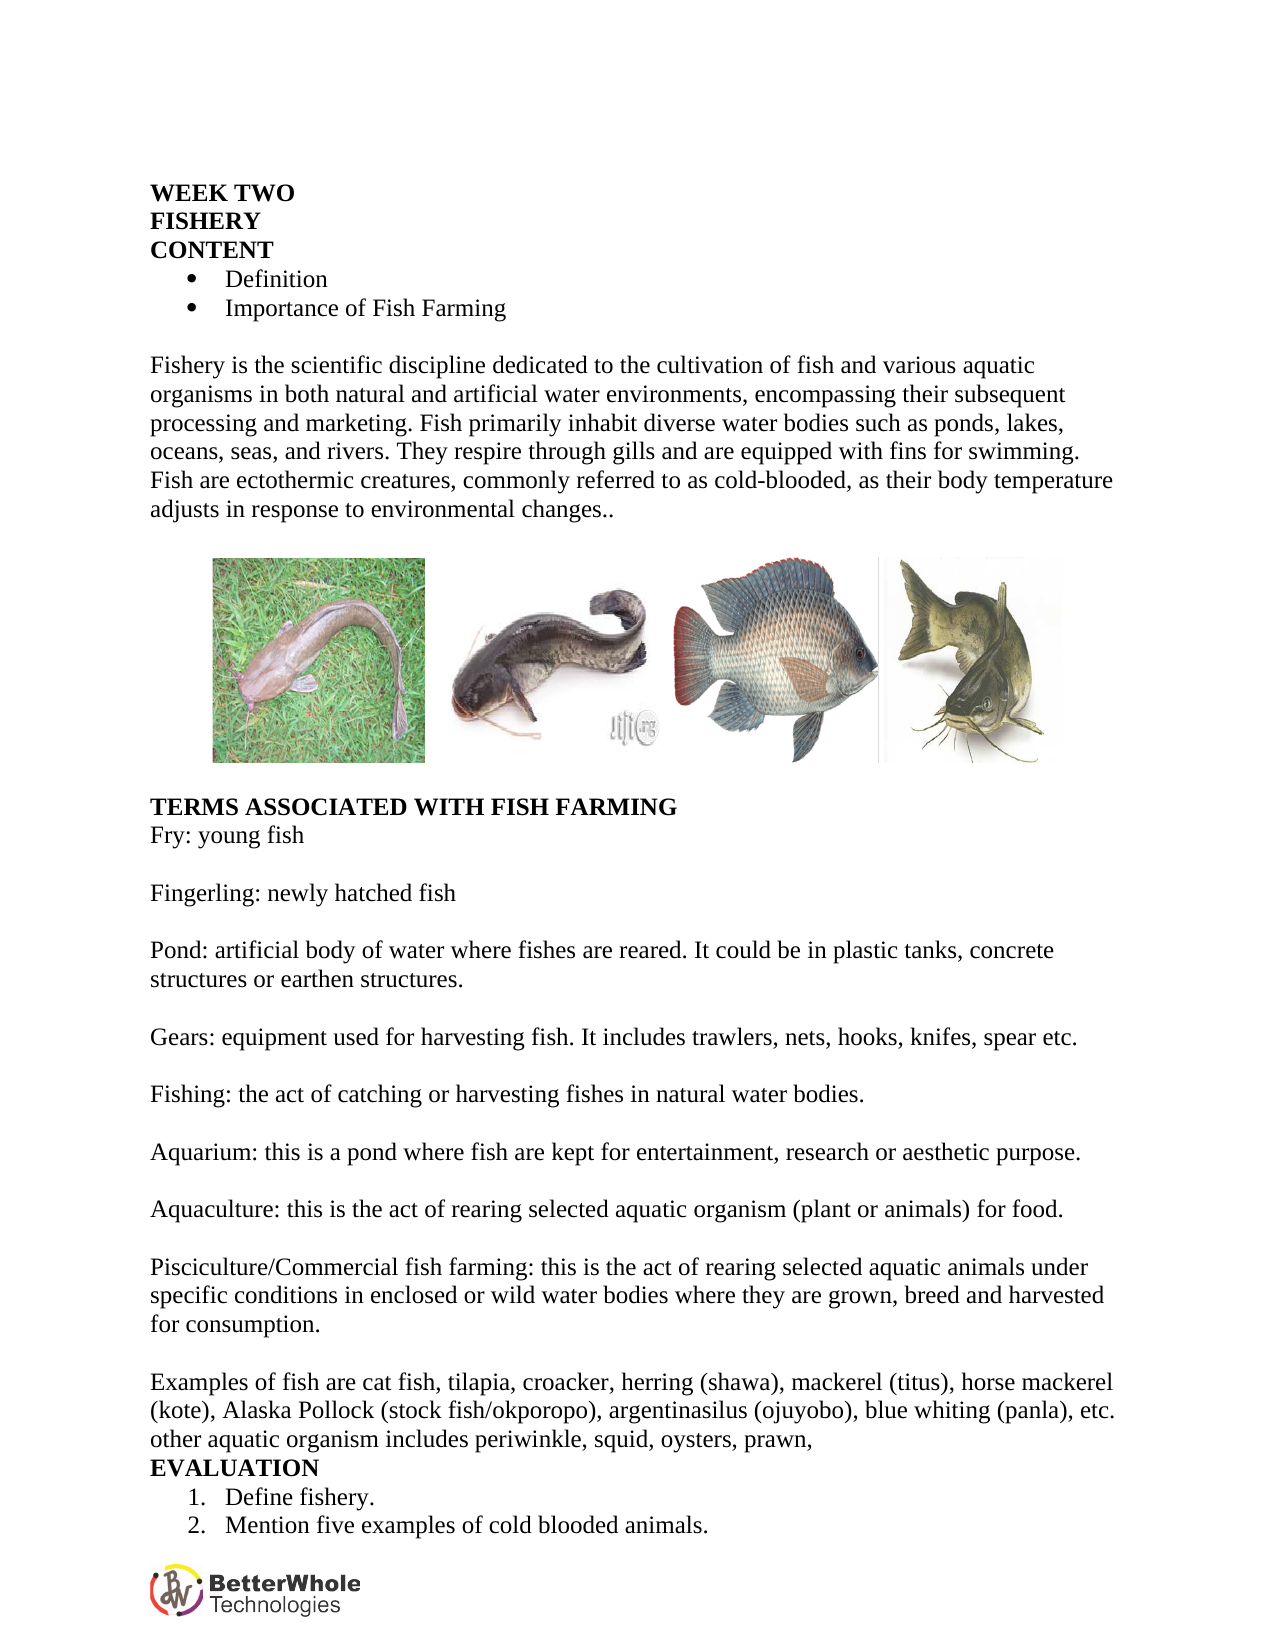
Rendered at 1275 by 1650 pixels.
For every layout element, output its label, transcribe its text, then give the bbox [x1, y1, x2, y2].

text FISHERY [150, 206, 1125, 235]
text Aquarium: this is a pond where fish are kept for entertainment, research or aesthetic purpose. [150, 1137, 1125, 1166]
list Mention five examples of cold blooded animals. [187, 1511, 1125, 1539]
text EVALUATION [150, 1453, 1125, 1482]
text Fishing: the act of catching or harvesting fishes in natural water bodies. [150, 1079, 1125, 1108]
text Pisciculture/Commercial fish farming: this is the act of rearing selected aquatic animals under specific conditions in enclosed or wild water bodies where they are grown, breed and harvested for consumption. [150, 1252, 1125, 1338]
list Define fishery. [187, 1482, 1125, 1511]
text Gears: equipment used for harvesting fish. It includes trawlers, nets, hooks, knifes, spear etc. [150, 1022, 1125, 1051]
list Importance of Fish Farming [187, 293, 1125, 321]
list Definition [187, 264, 1125, 293]
text CONTENT [150, 235, 1125, 264]
text Aquaculture: this is the act of rearing selected aquatic organism (plant or animals) for food. [150, 1194, 1125, 1223]
text Pond: artificial body of water where fishes are reared. It could be in plastic tanks, concrete structures or earthen structures. [150, 936, 1125, 993]
picture [212, 551, 1063, 763]
text Fishery is the scientific discipline dedicated to the cultivation of fish and various aquatic organisms in both natural and artificial water environments, encompassing their subsequent processing and marketing. Fish primarily inhabit diverse water bodies such as ponds, lakes, oceans, seas, and rivers. They respire through gills and are equipped with fins for swimming. Fish are ectothermic creatures, commonly referred to as cold-blooded, as their body temperature adjusts in response to environmental changes.. [150, 350, 1125, 523]
text Fingerling: newly hatched fish [150, 878, 1125, 907]
picture [150, 1564, 360, 1617]
text TERMS ASSOCIATED WITH FISH FARMING [150, 792, 1125, 821]
text Examples of fish are cat fish, tilapia, croacker, herring (shawa), mackerel (titus), horse mackerel (kote), Alaska Pollock (stock fish/okporopo), argentinasilus (ojuyobo), blue whiting (panla), etc. other aquatic organism includes periwinkle, squid, oysters, prawn, [150, 1367, 1125, 1453]
text WEEK TWO [150, 178, 1125, 206]
text Fry: young fish [150, 821, 1125, 849]
